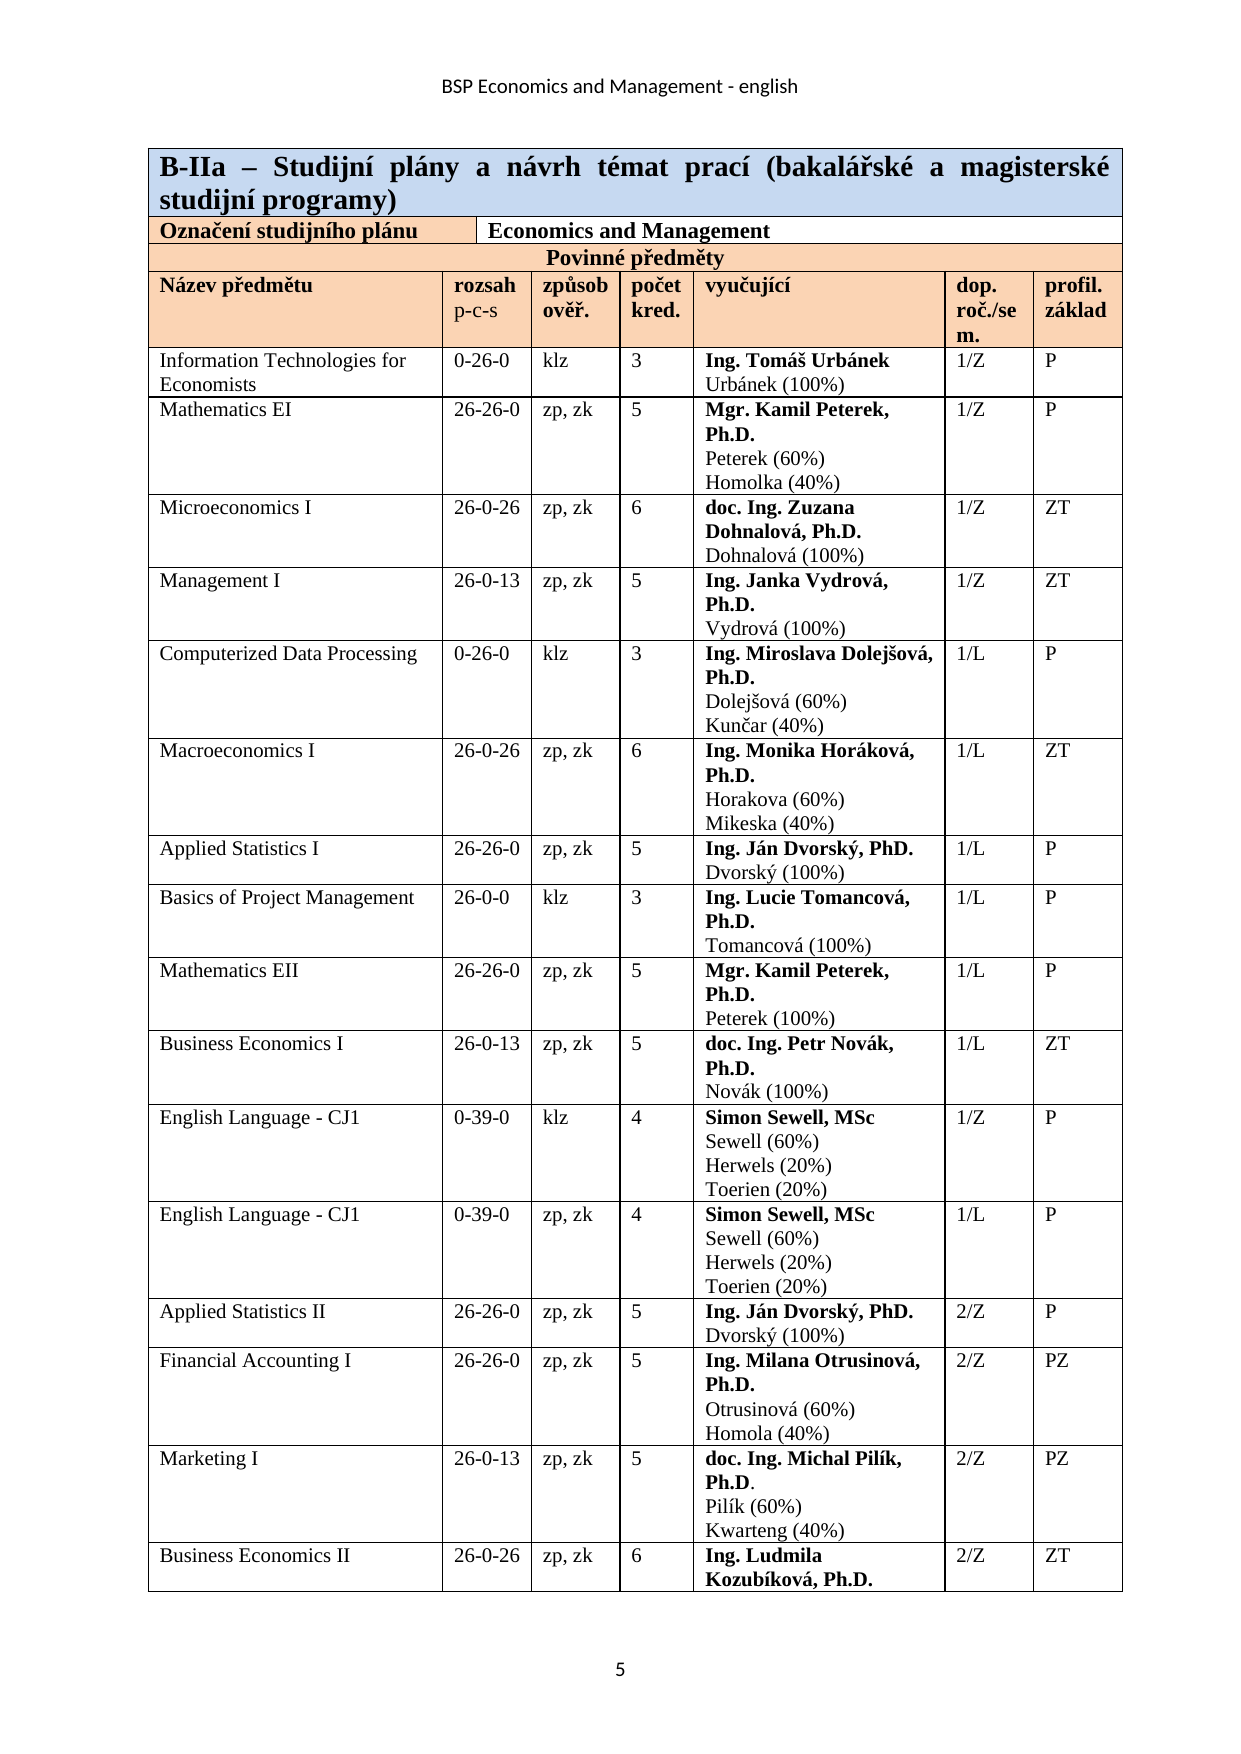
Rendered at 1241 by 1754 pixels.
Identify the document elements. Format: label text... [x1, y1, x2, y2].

table_cell Management I [149, 568, 442, 640]
table_cell 3 [621, 348, 693, 396]
table_cell ZT [1034, 739, 1122, 835]
table_cell 1/Z [946, 1105, 1033, 1201]
table_cell 5 [621, 1348, 693, 1444]
table_cell 6 [621, 1543, 693, 1591]
table_cell zp, zk [532, 1446, 619, 1542]
table_cell PZ [1034, 1446, 1122, 1542]
table_cell Simon Sewell, MSc Sewell (60%) Herwels (20%) Toerien (20%) [694, 1105, 944, 1201]
table_cell klz [532, 641, 619, 737]
table_cell dop. roč./sem. [946, 272, 1033, 347]
table_cell zp, zk [532, 1348, 619, 1444]
table_header B-IIa – Studijní plány a návrh témat prací (bakalářské a magisterské studijní programy) [149, 149, 1122, 216]
table_cell 5 [621, 1446, 693, 1542]
table_cell 3 [621, 641, 693, 737]
table_cell 26-26-0 [443, 836, 531, 884]
table_cell Computerized Data Processing [149, 641, 442, 737]
table_cell zp, zk [532, 398, 619, 494]
table_cell 0-39-0 [443, 1202, 531, 1298]
table_cell Applied Statistics I [149, 836, 442, 884]
table_cell doc. Ing. Petr Novák, Ph.D. Novák (100%) [694, 1031, 944, 1103]
table_cell ZT [1034, 495, 1122, 567]
table_cell English Language - CJ1 [149, 1105, 442, 1201]
table_cell 2/Z [946, 1446, 1033, 1542]
table_cell 26-0-26 [443, 1543, 531, 1591]
table_cell 5 [621, 958, 693, 1030]
table_cell 6 [621, 739, 693, 835]
table_cell 1/L [946, 1202, 1033, 1298]
table_cell zp, zk [532, 1299, 619, 1347]
table_cell Microeconomics I [149, 495, 442, 567]
table_cell Ing. Monika Horáková, Ph.D. Horakova (60%) Mikeska (40%) [694, 739, 944, 835]
table_cell P [1034, 885, 1122, 957]
table_cell 0-39-0 [443, 1105, 531, 1201]
table_cell 5 [621, 836, 693, 884]
table_cell 0-26-0 [443, 641, 531, 737]
table_cell 1/L [946, 836, 1033, 884]
table_cell počet kred. [621, 272, 693, 347]
table_cell způsob ověř. [532, 272, 619, 347]
table_cell P [1034, 1202, 1122, 1298]
table_cell 26-0-0 [443, 885, 531, 957]
table_cell Název předmětu [149, 272, 442, 347]
table_cell 1/L [946, 885, 1033, 957]
table_cell Mgr. Kamil Peterek, Ph.D. Peterek (60%) Homolka (40%) [694, 398, 944, 494]
table_cell zp, zk [532, 568, 619, 640]
table_cell 1/Z [946, 348, 1033, 396]
table_cell profil. základ [1034, 272, 1122, 347]
table_cell 1/L [946, 958, 1033, 1030]
table_cell zp, zk [532, 1031, 619, 1103]
table_cell 26-26-0 [443, 958, 531, 1030]
table_cell Simon Sewell, MSc Sewell (60%) Herwels (20%) Toerien (20%) [694, 1202, 944, 1298]
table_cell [694, 1543, 944, 1591]
table_cell P [1034, 348, 1122, 396]
table_cell 26-0-26 [443, 739, 531, 835]
table_cell klz [532, 1105, 619, 1201]
table_cell P [1034, 836, 1122, 884]
table_cell 1/Z [946, 398, 1033, 494]
table_cell Ing. Lucie Tomancová, Ph.D. Tomancová (100%) [694, 885, 944, 957]
table_cell 3 [621, 885, 693, 957]
table_cell Marketing I [149, 1446, 442, 1542]
table_cell 26-26-0 [443, 1299, 531, 1347]
table_cell zp, zk [532, 836, 619, 884]
table_cell Ing. Milana Otrusinová, Ph.D. Otrusinová (60%) Homola (40%) [694, 1348, 944, 1444]
table_cell klz [532, 348, 619, 396]
table_cell 26-26-0 [443, 398, 531, 494]
table_cell English Language - CJ1 [149, 1202, 442, 1298]
table_cell zp, zk [532, 495, 619, 567]
table_cell doc. Ing. Michal Pilík, Ph.D. Pilík (60%) Kwarteng (40%) [694, 1446, 944, 1542]
table_cell 26-0-13 [443, 1446, 531, 1542]
table_cell 2/Z [946, 1543, 1033, 1591]
table_cell 26-0-26 [443, 495, 531, 567]
table_cell Ing. Miroslava Dolejšová, Ph.D. Dolejšová (60%) Kunčar (40%) [694, 641, 944, 737]
table_cell Economics and Management [477, 217, 1122, 243]
table_cell Označení studijního plánu [149, 217, 476, 243]
table_cell 4 [621, 1202, 693, 1298]
table_cell Information Technologies for Economists [149, 348, 442, 396]
table_cell Applied Statistics II [149, 1299, 442, 1347]
table_cell zp, zk [532, 958, 619, 1030]
table_cell 0-26-0 [443, 348, 531, 396]
table_cell 26-0-13 [443, 1031, 531, 1103]
table_cell Ing. Tomáš Urbánek Urbánek (100%) [694, 348, 944, 396]
table_cell P [1034, 1105, 1122, 1201]
table_cell Financial Accounting I [149, 1348, 442, 1444]
table_cell 26-0-13 [443, 568, 531, 640]
table_cell 1/Z [946, 568, 1033, 640]
table_cell 5 [621, 1031, 693, 1103]
table_cell 5 [621, 1299, 693, 1347]
table_cell 4 [621, 1105, 693, 1201]
table_cell Mathematics EI [149, 398, 442, 494]
table_cell ZT [1034, 568, 1122, 640]
table_cell zp, zk [532, 739, 619, 835]
table_cell P [1034, 641, 1122, 737]
table_cell 26-26-0 [443, 1348, 531, 1444]
table_cell Business Economics I [149, 1031, 442, 1103]
table_cell 5 [621, 398, 693, 494]
table_cell Ing. Janka Vydrová, Ph.D. Vydrová (100%) [694, 568, 944, 640]
table_cell Basics of Project Management [149, 885, 442, 957]
table_cell Macroeconomics I [149, 739, 442, 835]
table_cell vyučující [694, 272, 944, 347]
table_cell P [1034, 958, 1122, 1030]
table_cell zp, zk [532, 1543, 619, 1591]
table_cell zp, zk [532, 1202, 619, 1298]
table_cell ZT [1034, 1543, 1122, 1591]
table_cell 2/Z [946, 1348, 1033, 1444]
table_cell Ing. Ján Dvorský, PhD. Dvorský (100%) [694, 836, 944, 884]
table_cell 5 [621, 568, 693, 640]
table_cell 6 [621, 495, 693, 567]
table_cell ZT [1034, 1031, 1122, 1103]
table_cell Mathematics EII [149, 958, 442, 1030]
table_cell 1/L [946, 641, 1033, 737]
table_cell P [1034, 398, 1122, 494]
table_cell klz [532, 885, 619, 957]
table_cell 2/Z [946, 1299, 1033, 1347]
table_cell doc. Ing. Zuzana Dohnalová, Ph.D. Dohnalová (100%) [694, 495, 944, 567]
table_cell Mgr. Kamil Peterek, Ph.D. Peterek (100%) [694, 958, 944, 1030]
table_cell PZ [1034, 1348, 1122, 1444]
table_cell Ing. Ján Dvorský, PhD. Dvorský (100%) [694, 1299, 944, 1347]
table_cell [149, 1543, 442, 1591]
table_cell 1/L [946, 1031, 1033, 1103]
table_cell rozsah p-c-s [443, 272, 531, 347]
table_cell 1/L [946, 739, 1033, 835]
table_cell 1/Z [946, 495, 1033, 567]
table_cell P [1034, 1299, 1122, 1347]
